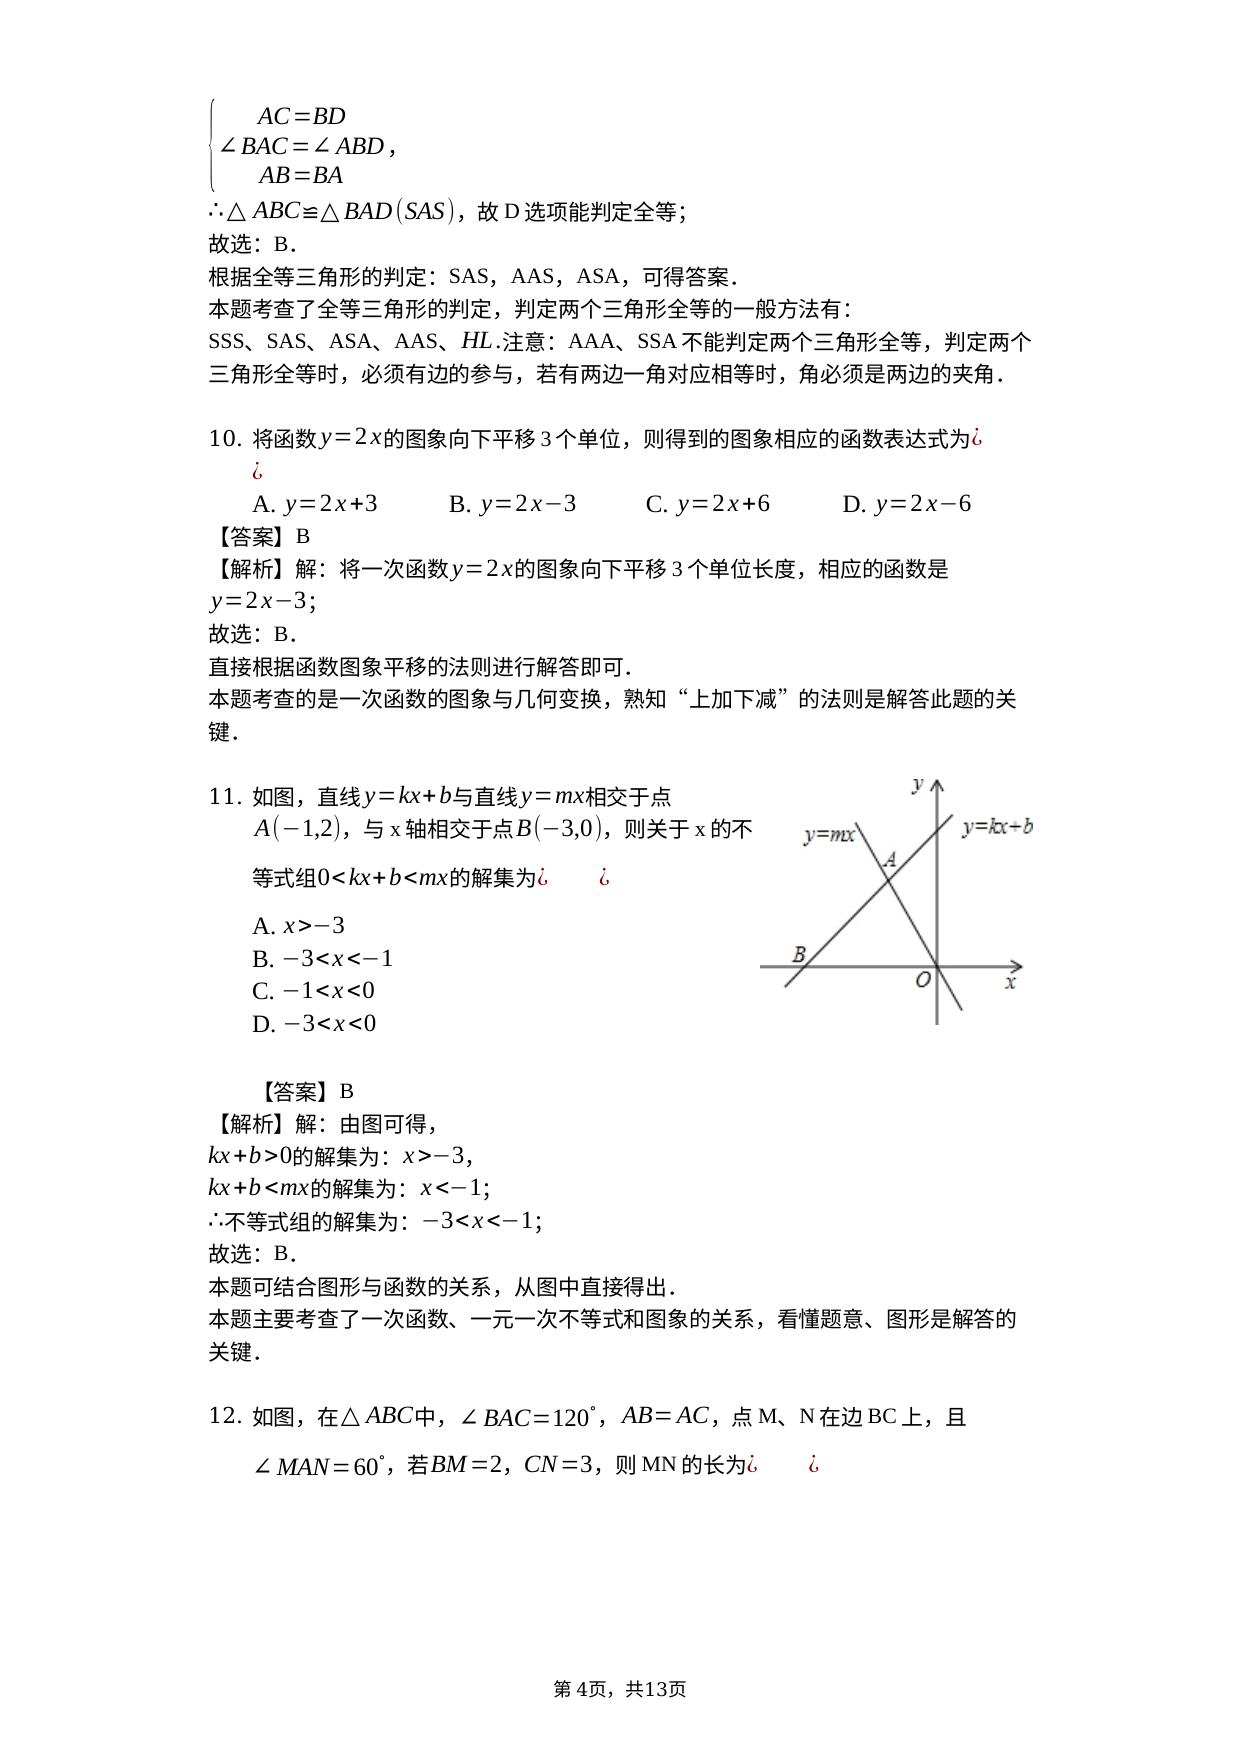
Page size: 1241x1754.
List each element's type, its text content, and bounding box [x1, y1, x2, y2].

text 【解析】解：由图可得， 的解集为：， 的解集为：； 不等式组的解集为：； 故选：B． 本题可结合图形与函数的关系，从图中直接得出． 本题主要考查了一次函数、一元一次不等式和图象的关系，看懂题意、图形是解答的关键． [208, 1107, 1032, 1399]
text 【解析】解：将一次函数的图象向下平移3个单位长度，相应的函数是； 故选：B． 直接根据函数图象平移的法则进行解答即可． 本题考查的是一次函数的图象与几何变换，熟知“上加下减”的法则是解答此题的关键． [208, 552, 1032, 779]
text A. B. C. D. [252, 909, 1032, 1072]
text 【答案】B [208, 519, 1032, 552]
list 将函数的图象向下平移3个单位，则得到的图象相应的函数表达式为 [208, 422, 1032, 487]
text A. B. C. D. [252, 487, 1032, 519]
list 如图，在中，，，点M、N在边BC上，且，若，，则MN的长为 [208, 1399, 1032, 1497]
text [208, 97, 1032, 422]
picture [760, 779, 1033, 1025]
list 如图，直线与直线相交于点，与x轴相交于点，则关于x的不等式组的解集为 [208, 779, 760, 909]
text 【答案】B [252, 1074, 1032, 1107]
